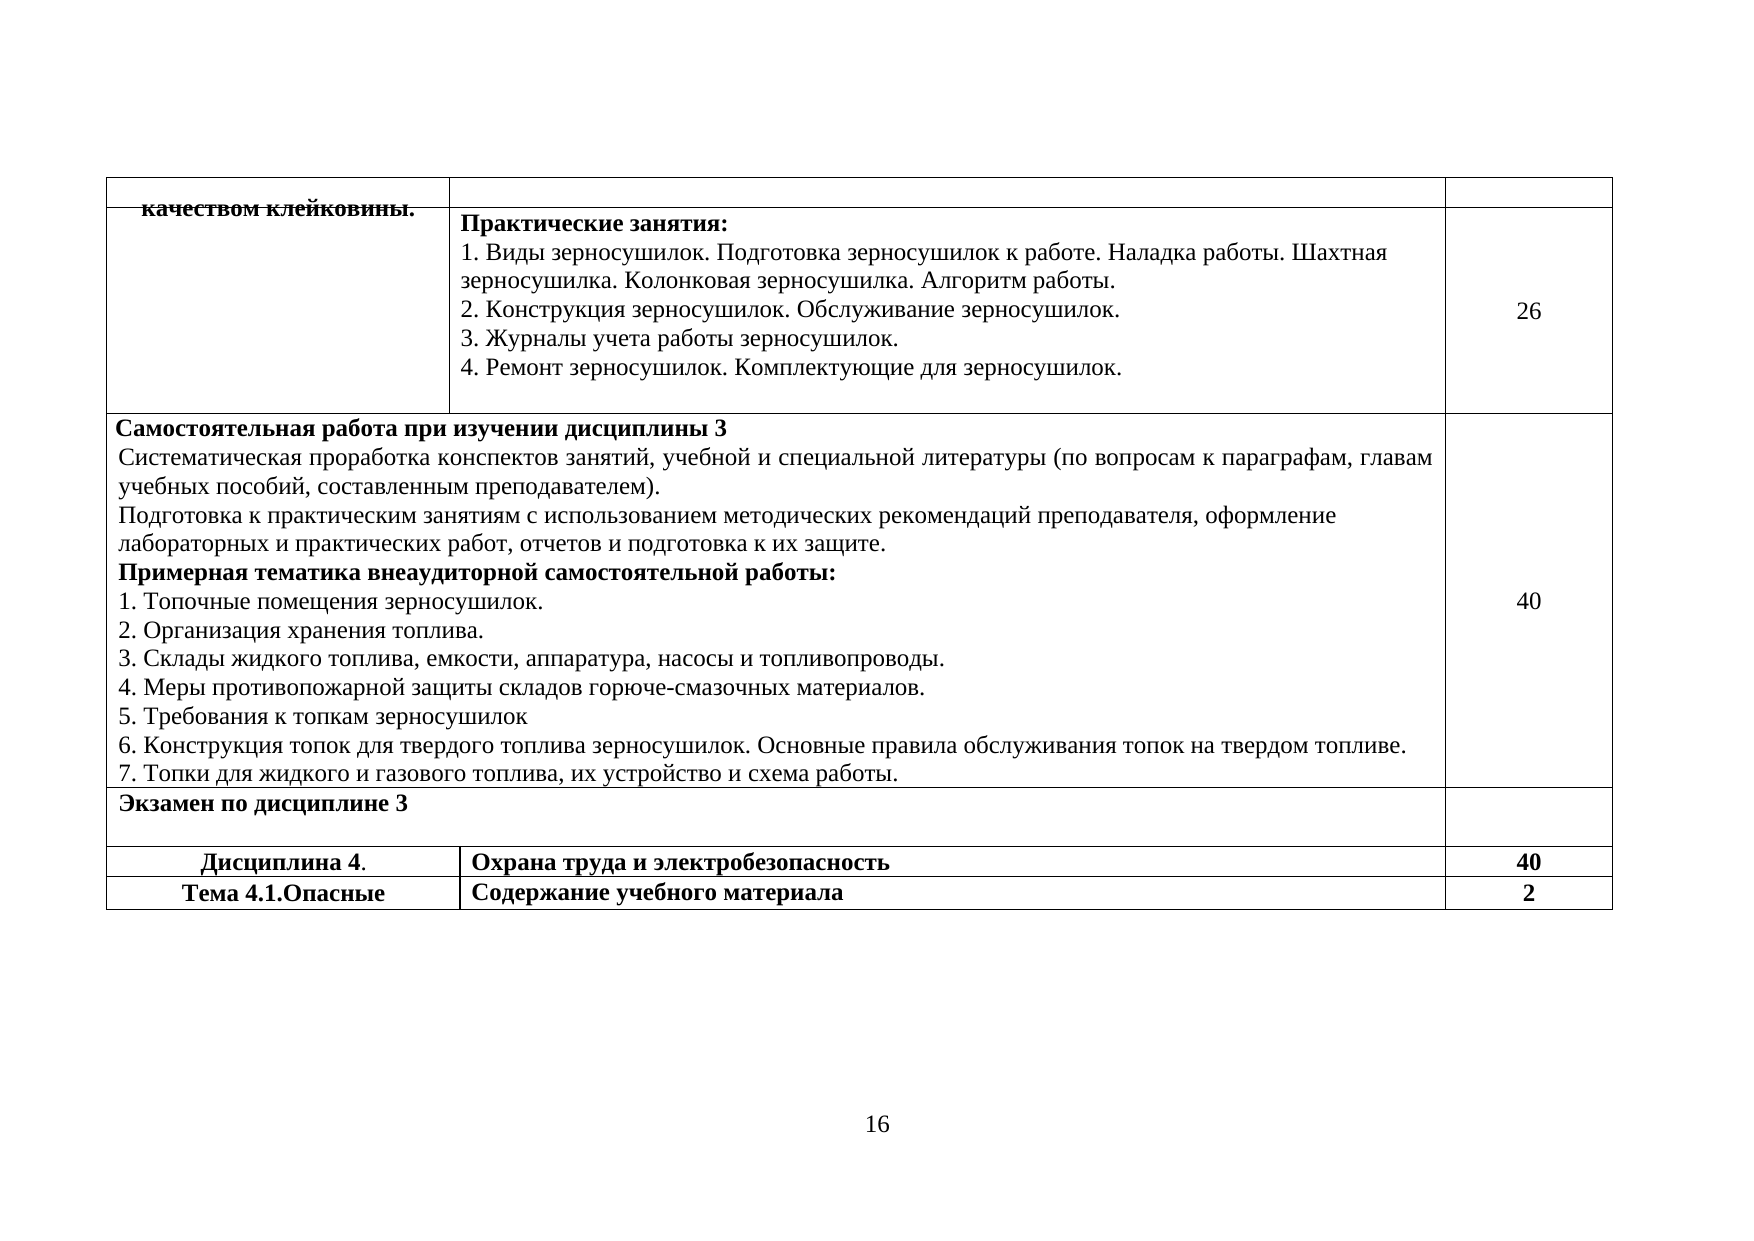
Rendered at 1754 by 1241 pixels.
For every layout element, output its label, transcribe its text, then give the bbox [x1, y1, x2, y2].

table_cell Экзамен по дисциплине 3 [107, 788, 1445, 846]
table_cell Самостоятельная работа при изучении дисциплины 3 Систематическая проработка конспектов занятий, учебной и специальной литературы (по вопросам к параграфам, главам учебных пособий, составленным преподавателем). Подготовка к практическим занятиям с использованием методических рекомендаций преподавателя, оформление лабораторных и практических работ, отчетов и подготовка к их защите. Примерная тематика внеаудиторной самостоятельной работы: 1. Топочные помещения зерносушилок. 2. Организация хранения топлива. 3. Склады жидкого топлива, емкости, аппаратура, насосы и топливопроводы. 4. Меры противопожарной защиты складов горюче-смазочных материалов. 5. Требования к топкам зерносушилок 6. Конструкция топок для твердого топлива зерносушилок. Основные правила обслуживания топок на твердом топливе. 7. Топки для жидкого и газового топлива, их устройство и схема работы. [107, 414, 1445, 787]
table_cell [107, 208, 449, 412]
table_cell [1446, 788, 1612, 846]
table_cell Практические занятия: 1. Виды зерносушилок. Подготовка зерносушилок к работе. Наладка работы. Шахтная зерносушилка. Колонковая зерносушилка. Алгоритм работы. 2. Конструкция зерносушилок. Обслуживание зерносушилок. 3. Журналы учета работы зерносушилок. 4. Ремонт зерносушилок. Комплектующие для зерносушилок. [450, 208, 1445, 412]
table_cell Охрана труда и электробезопасность [461, 847, 1445, 876]
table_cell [450, 178, 1445, 207]
table_cell 40 [1446, 847, 1612, 876]
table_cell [107, 877, 459, 909]
table_cell 40 [1446, 414, 1612, 787]
table_cell Дисциплина 4. [107, 847, 459, 876]
table_cell 2 [1446, 877, 1612, 909]
table_cell 26 [1446, 208, 1612, 412]
table_cell Содержание учебного материала [461, 877, 1445, 909]
